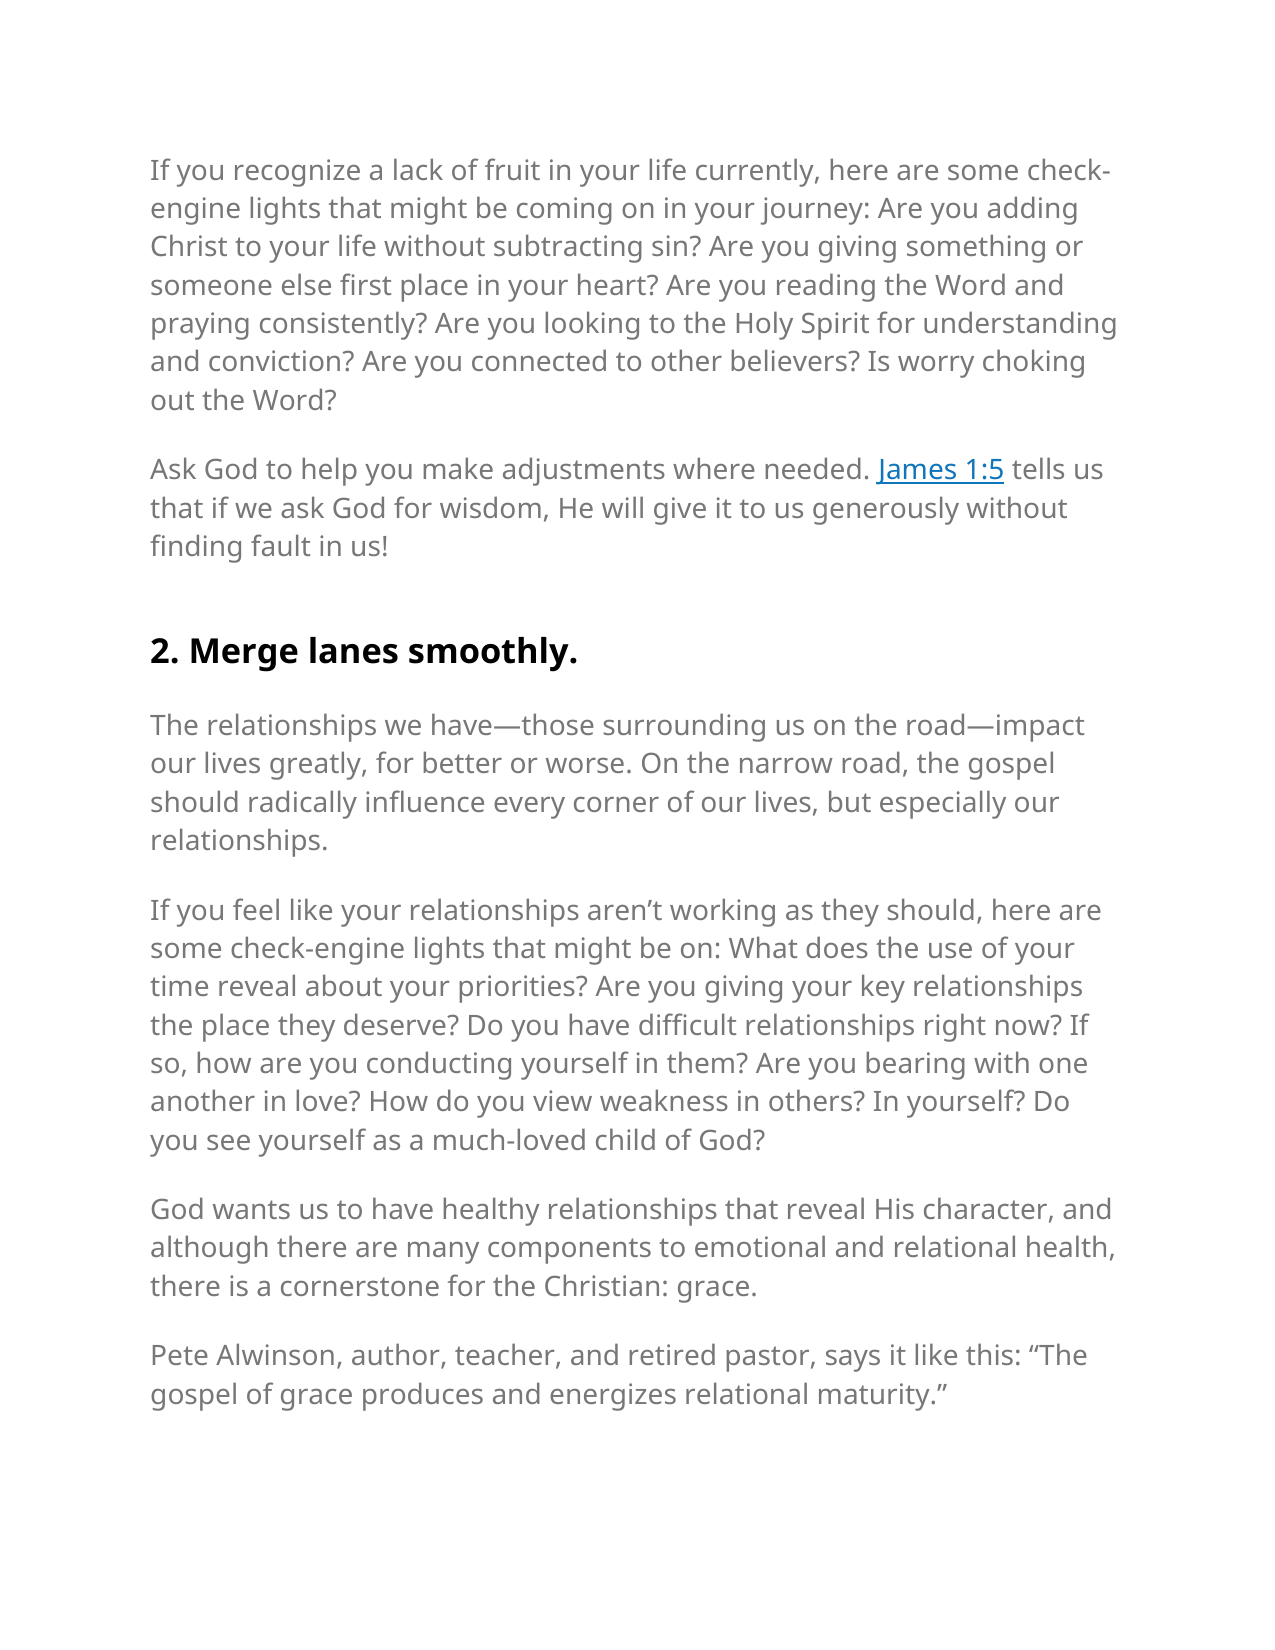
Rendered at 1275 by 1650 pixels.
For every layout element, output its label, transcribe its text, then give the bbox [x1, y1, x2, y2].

text If you recognize a lack of fruit in your life currently, here are some check-engine lights that might be coming on in your journey: Are you adding Christ to your life without subtracting sin? Are you giving something or someone else first place in your heart? Are you reading the Word and praying consistently? Are you looking to the Holy Spirit for understanding and conviction? Are you connected to other believers? Is worry choking out the Word? [150, 150, 1125, 418]
text Ask God to help you make adjustments where needed. James 1:5 tells us that if we ask God for wisdom, He will give it to us generously without finding fault in us! [150, 449, 1125, 564]
text 2. Merge lanes smoothly. [150, 627, 1125, 674]
text Pete Alwinson, author, teacher, and retired pastor, says it like this: “The gospel of grace produces and energizes relational maturity.” [150, 1336, 1125, 1412]
text God wants us to have healthy relationships that reveal His character, and although there are many components to emotional and relational health, there is a cornerstone for the Christian: grace. [150, 1189, 1125, 1304]
text If you feel like your relationships aren’t working as they should, here are some check-engine lights that might be on: What does the use of your time reveal about your priorities? Are you giving your key relationships the place they deserve? Do you have difficult relationships right now? If so, how are you conducting yourself in them? Are you bearing with one another in love? How do you view weakness in others? In yourself? Do you see yourself as a much-loved child of God? [150, 890, 1125, 1158]
text The relationships we have—those surrounding us on the road—impact our lives greatly, for better or worse. On the narrow road, the gospel should radically influence every corner of our lives, but especially our relationships. [150, 705, 1125, 858]
